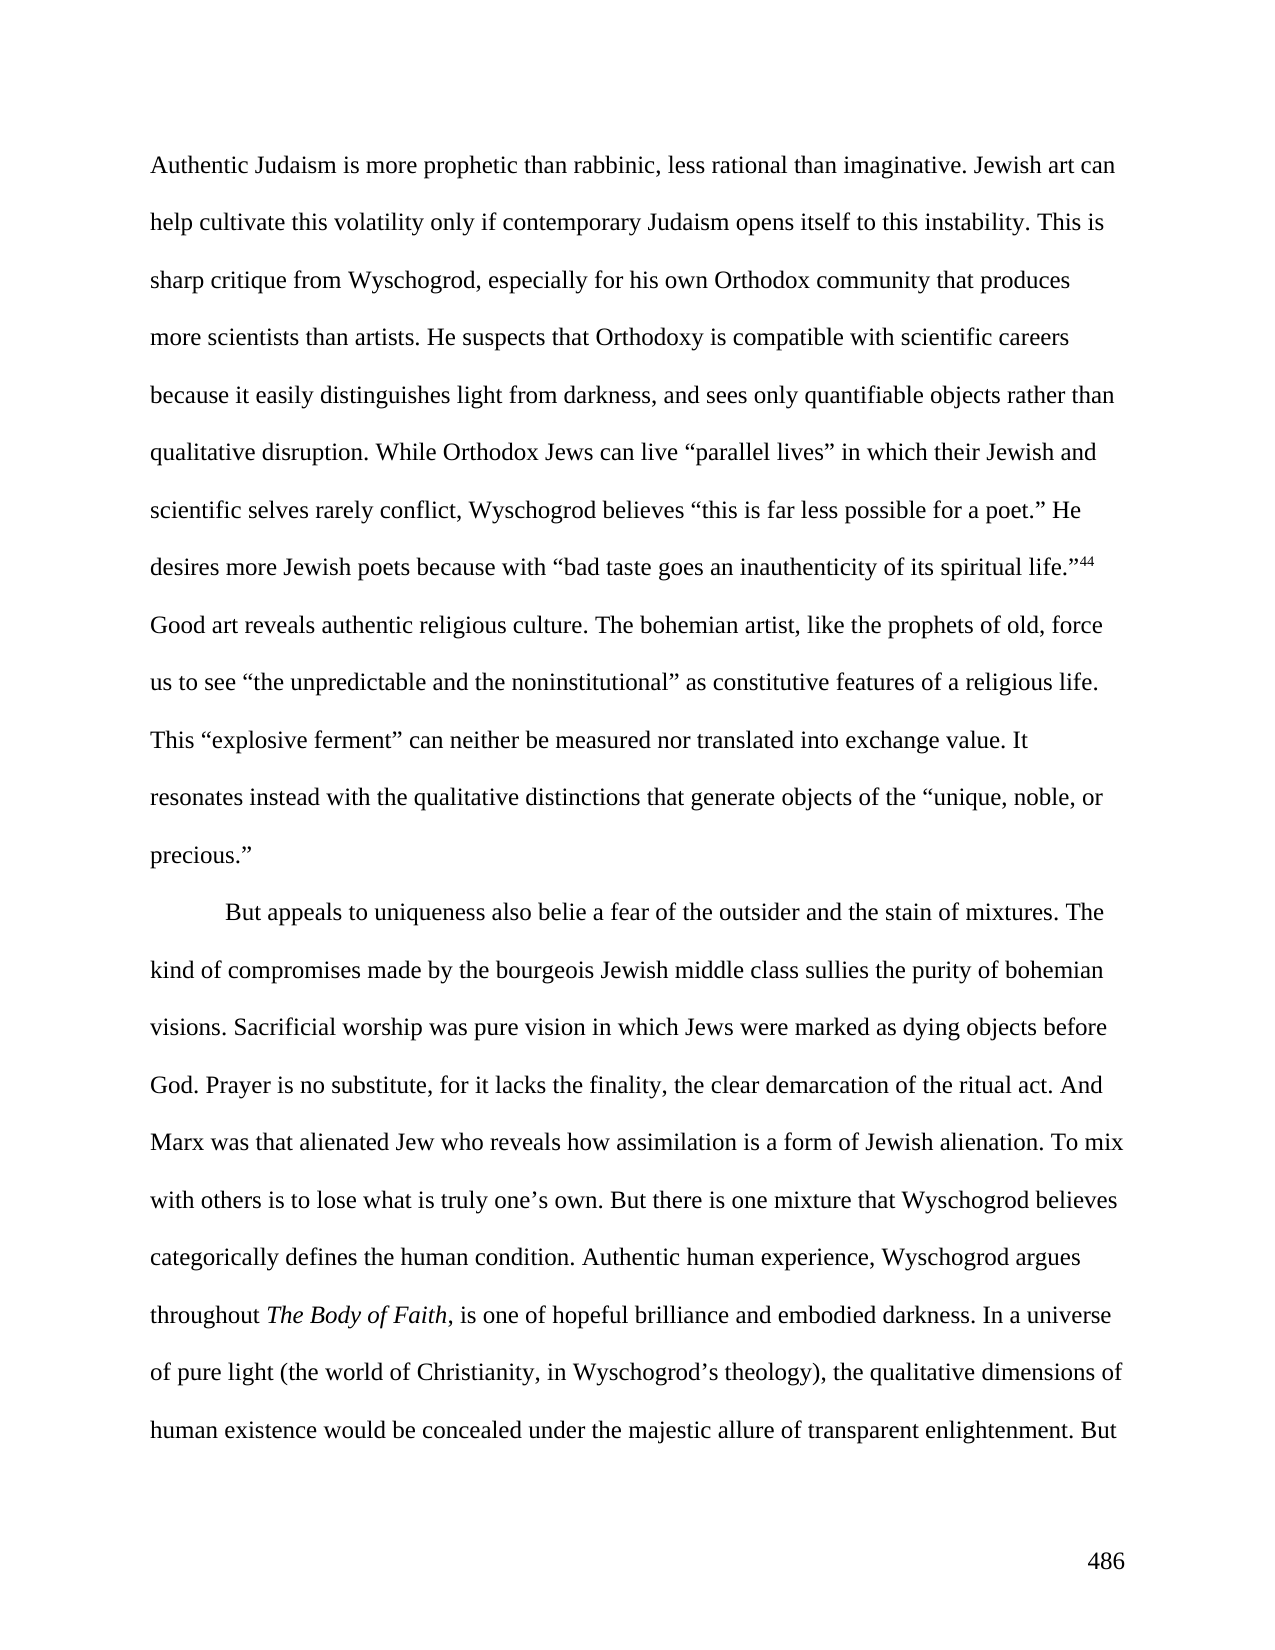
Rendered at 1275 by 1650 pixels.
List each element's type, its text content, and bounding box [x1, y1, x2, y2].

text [150, 897, 1125, 1444]
text Authentic Judaism is more prophetic than rabbinic, less rational than imaginative. Jewish art can help cultivate this volatility only if contemporary Judaism opens itself to this instability. This is sharp critique from Wyschogrod, especially for his own Orthodox community that produces more scientists than artists. He suspects that Orthodoxy is compatible with scientific careers because it easily distinguishes light from darkness, and sees only quantifiable objects rather than qualitative disruption. While Orthodox Jews can live “parallel lives” in which their Jewish and scientific selves rarely conflict, Wyschogrod believes “this is far less possible for a poet.” He desires more Jewish poets because with “bad taste goes an inauthenticity of its spiritual life.” Good art reveals authentic religious culture. The bohemian artist, like the prophets of old, force us to see “the unpredictable and the noninstitutional” as constitutive features of a religious life. This “explosive ferment” can neither be measured nor translated into exchange value. It resonates instead with the qualitative distinctions that generate objects of the “unique, noble, or precious.” [150, 150, 1125, 869]
